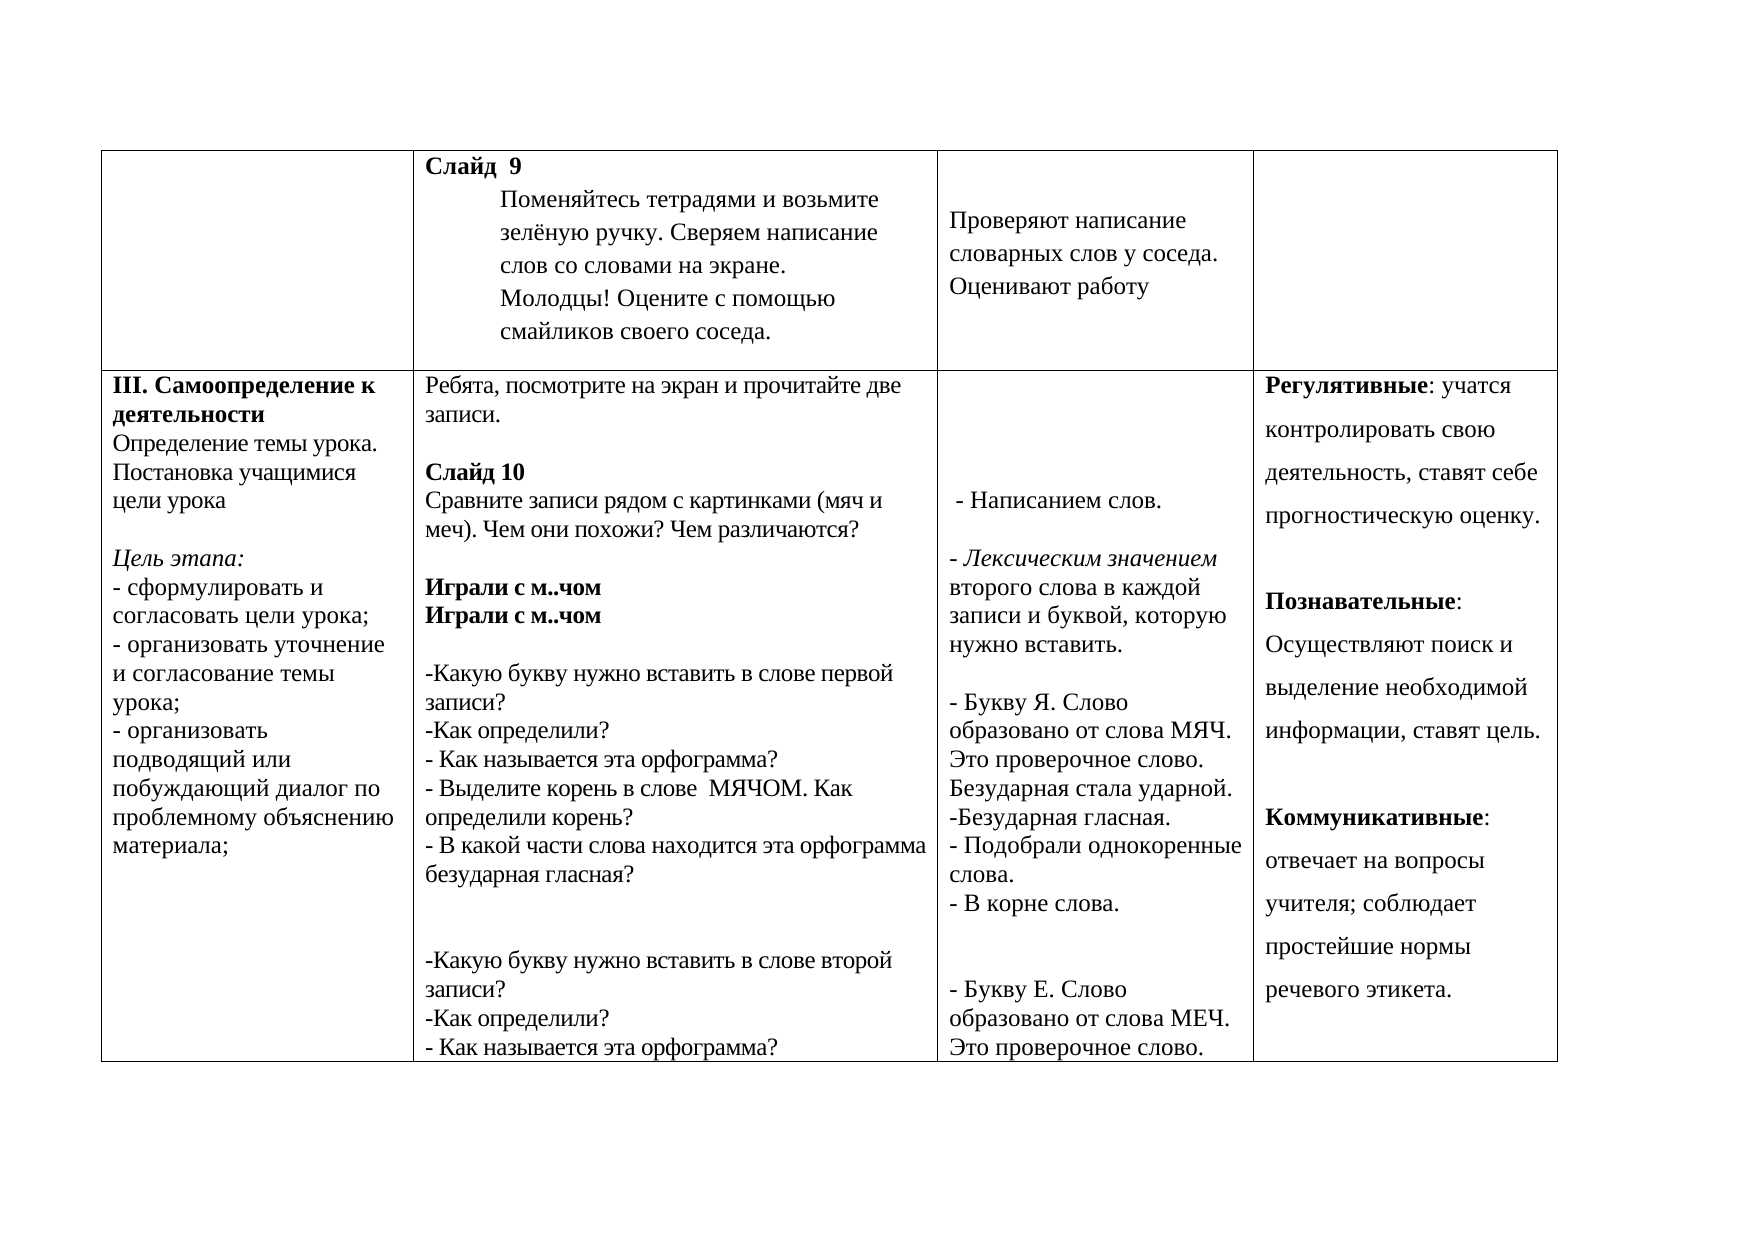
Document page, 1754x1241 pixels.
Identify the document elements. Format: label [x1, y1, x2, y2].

table_cell [938, 151, 1253, 369]
table_cell [102, 151, 413, 369]
table_cell [1254, 151, 1557, 369]
table_cell [1254, 371, 1557, 1061]
table_cell [938, 371, 1253, 1061]
table_cell [414, 151, 937, 369]
table_cell [414, 371, 937, 1061]
table_cell [102, 371, 413, 1061]
